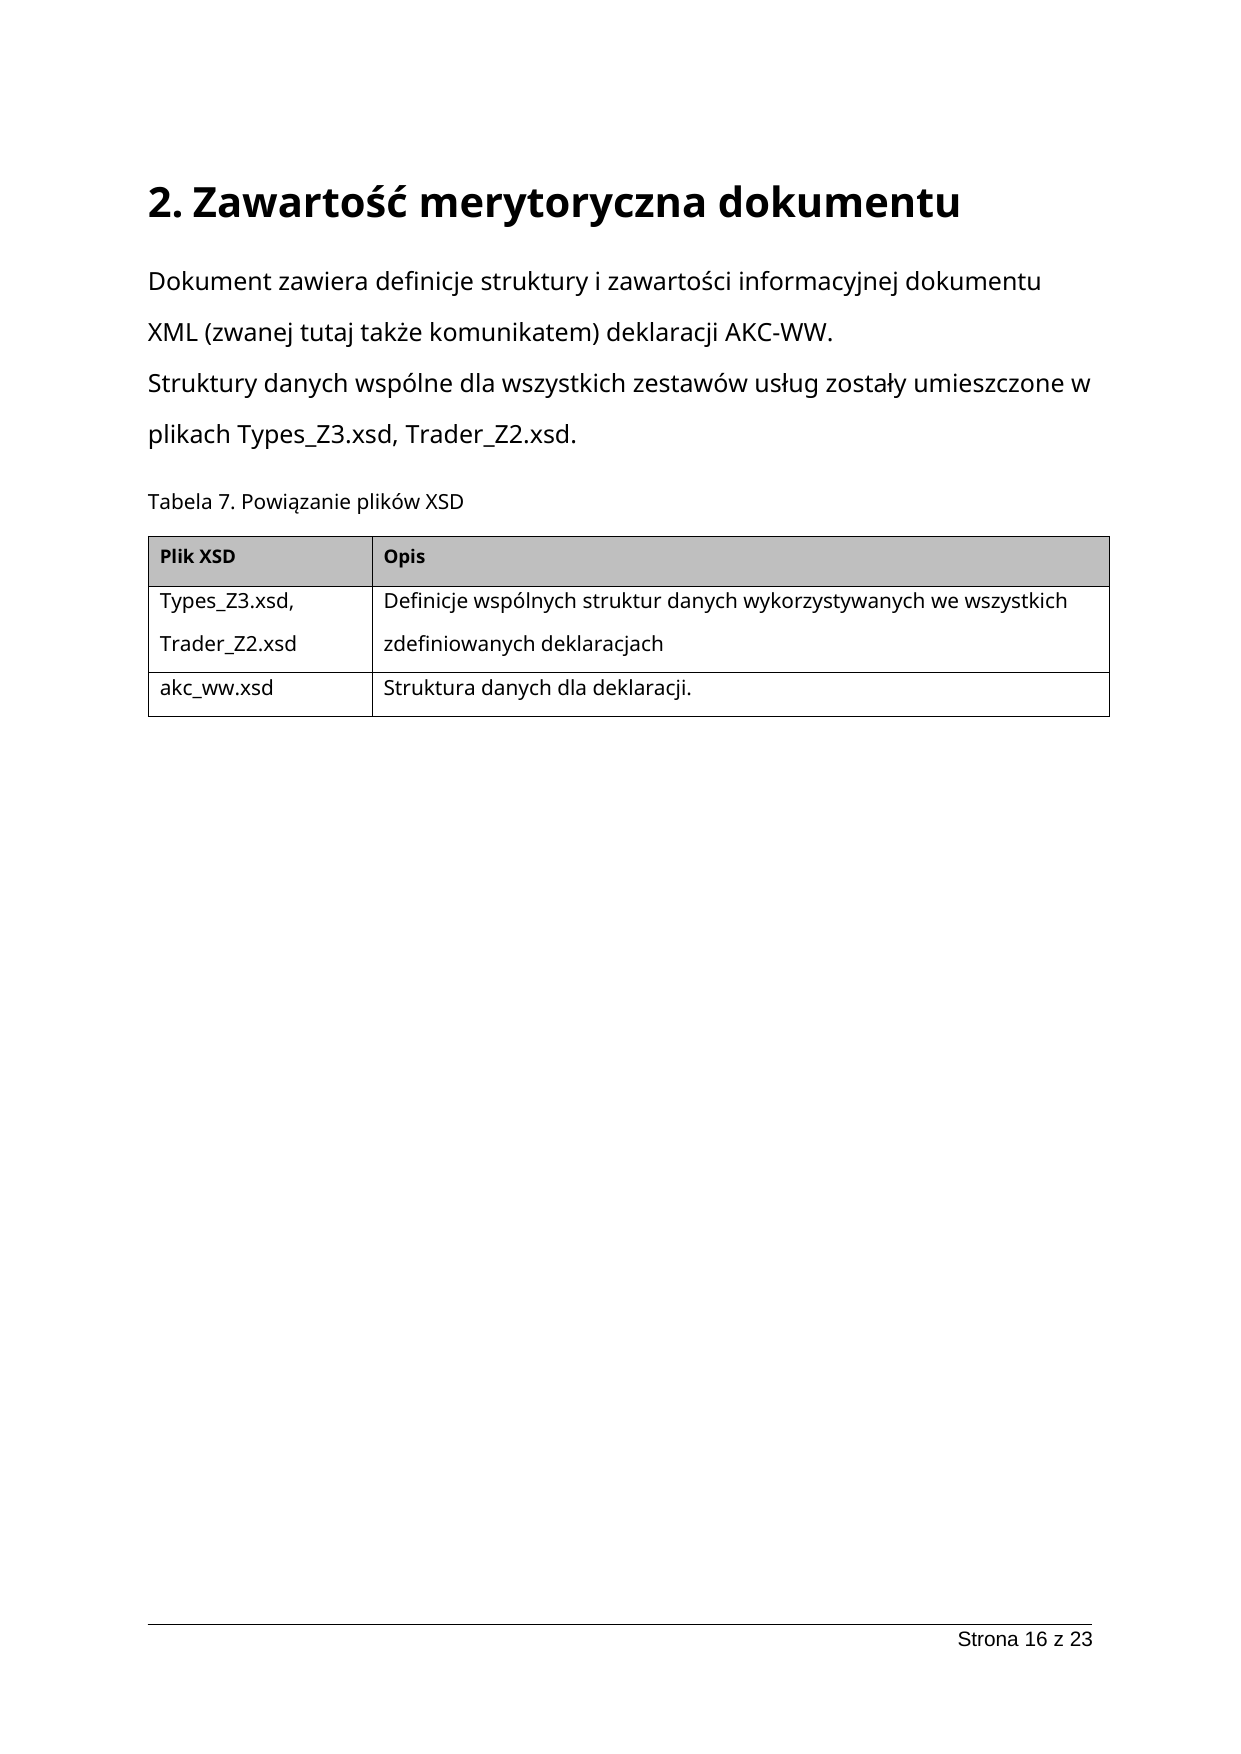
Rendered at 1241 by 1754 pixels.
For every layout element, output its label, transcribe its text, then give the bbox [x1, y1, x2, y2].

text Tabela 7. Powiązanie plików XSD [148, 487, 1092, 515]
table_header Opis [373, 537, 1109, 586]
text Struktury danych wspólne dla wszystkich zestawów usług zostały umieszczone w plikach Types_Z3.xsd, Trader_Z2.xsd. [148, 366, 1092, 451]
table_cell Types_Z3.xsd, Trader_Z2.xsd [149, 587, 372, 672]
table_cell akc_ww.xsd [149, 673, 372, 716]
text Dokument zawiera definicje struktury i zawartości informacyjnej dokumentu XML (zwanej tutaj także komunikatem) deklaracji AKC-WW. [148, 264, 1092, 349]
table_header Plik XSD [149, 537, 372, 586]
subtitle Zawartość merytoryczna dokumentu [148, 173, 1092, 229]
table_cell Definicje wspólnych struktur danych wykorzystywanych we wszystkich zdefiniowanych deklaracjach [373, 587, 1109, 672]
table_cell Struktura danych dla deklaracji. [373, 673, 1109, 716]
